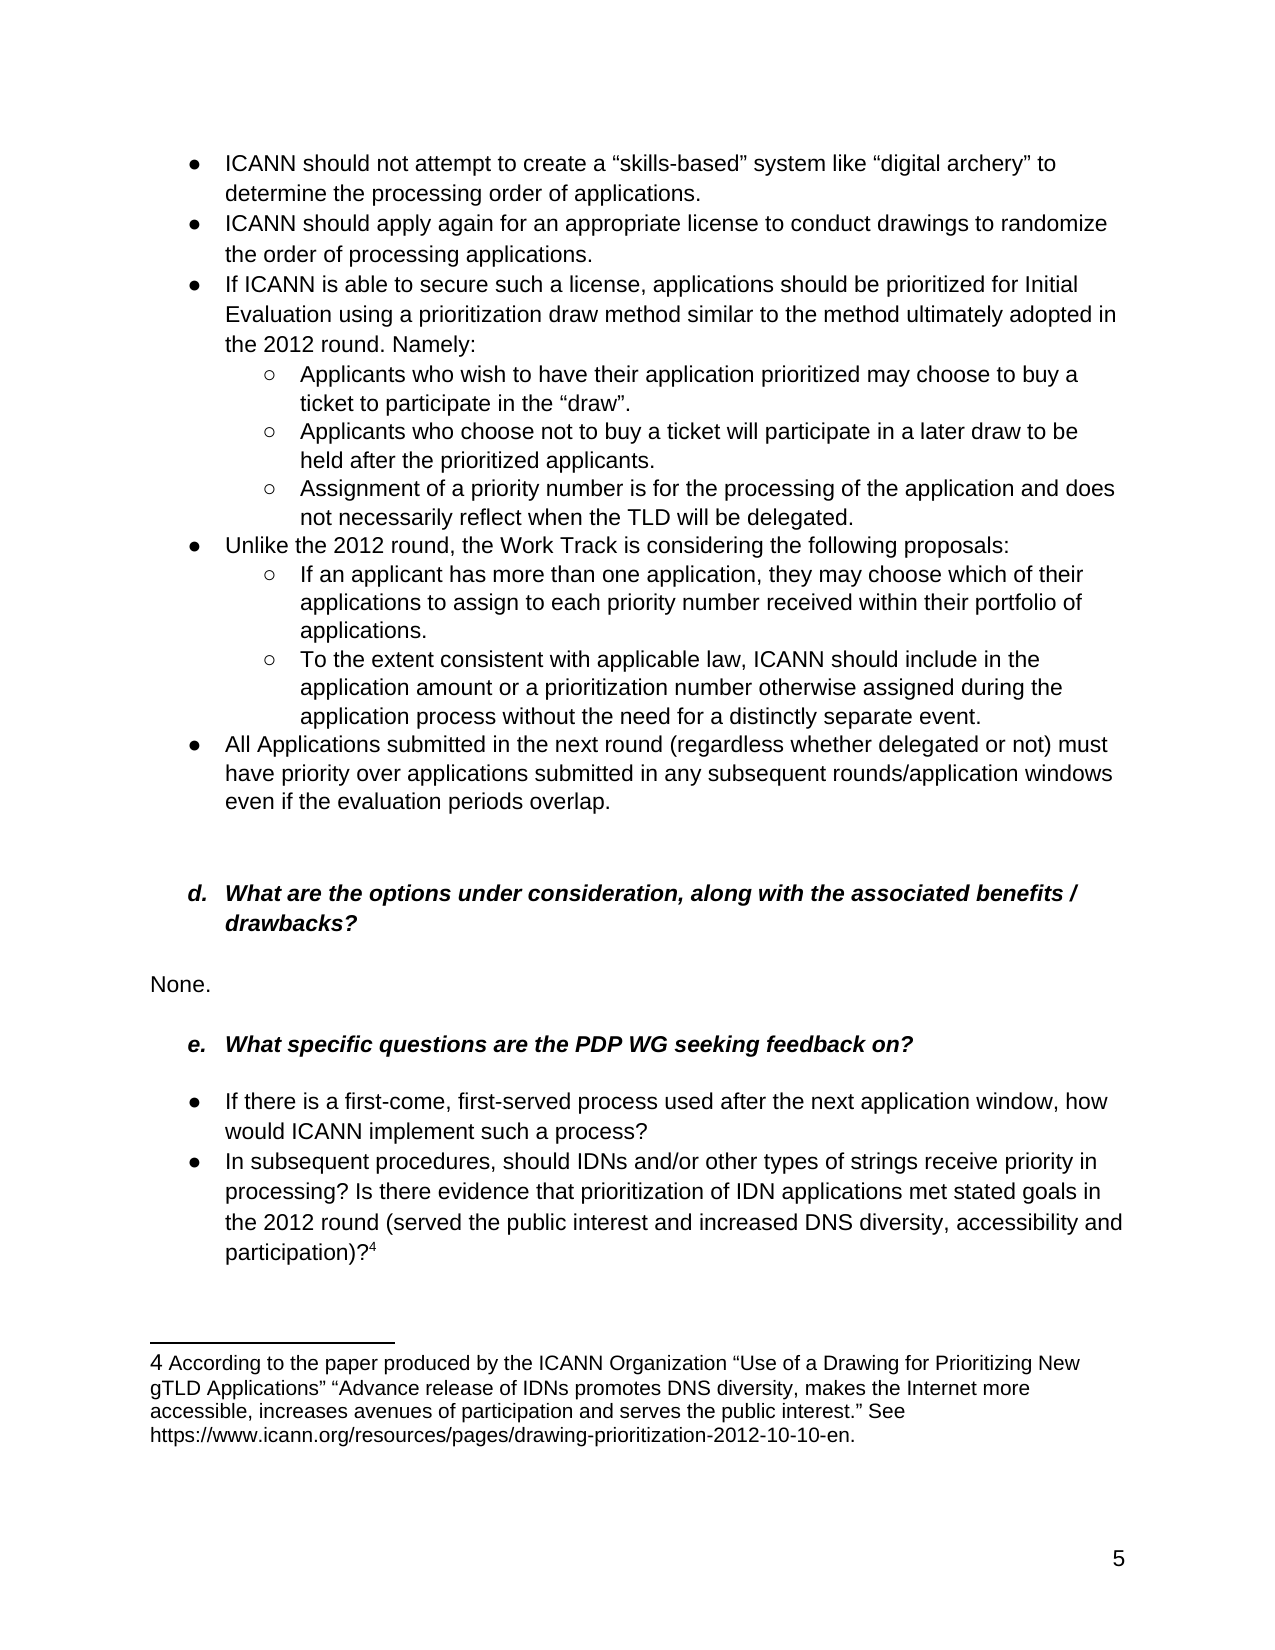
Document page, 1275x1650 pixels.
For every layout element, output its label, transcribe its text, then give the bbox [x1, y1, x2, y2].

list If an applicant has more than one application, they may choose which of their applications to assign to each priority number received within their portfolio of applications. [262, 561, 1125, 644]
text None. [150, 971, 1125, 997]
list ICANN should not attempt to create a “skills-based” system like “digital archery” to determine the processing order of applications. [187, 150, 1125, 207]
list Unlike the 2012 round, the Work Track is considering the following proposals: [187, 532, 1125, 558]
list What are the options under consideration, along with the associated benefits / drawbacks? [187, 880, 1125, 937]
list Applicants who choose not to buy a ticket will participate in a later draw to be held after the prioritized applicants. [262, 418, 1125, 473]
list All Applications submitted in the next round (regardless whether delegated or not) must have priority over applications submitted in any subsequent rounds/application windows even if the evaluation periods overlap. [187, 731, 1125, 814]
list In subsequent procedures, should IDNs and/or other types of strings receive priority in processing? Is there evidence that prioritization of IDN applications met stated goals in the 2012 round (served the public interest and increased DNS diversity, accessibility and participation)? [187, 1148, 1125, 1265]
list To the extent consistent with applicable law, ICANN should include in the application amount or a prioritization number otherwise assigned during the application process without the need for a distinctly separate event. [262, 646, 1125, 729]
list If ICANN is able to secure such a license, applications should be prioritized for Initial Evaluation using a prioritization draw method similar to the method ultimately adopted in the 2012 round. Namely: [187, 271, 1125, 358]
list If there is a first-come, first-served process used after the next application window, how would ICANN implement such a process? [187, 1088, 1125, 1144]
list What specific questions are the PDP WG seeking feedback on? [187, 1031, 1125, 1057]
list Assignment of a priority number is for the processing of the application and does not necessarily reflect when the TLD will be delegated. [262, 475, 1125, 530]
list ICANN should apply again for an appropriate license to conduct drawings to randomize the order of processing applications. [187, 210, 1125, 267]
list Applicants who wish to have their application prioritized may choose to buy a ticket to participate in the “draw”. [262, 361, 1125, 416]
